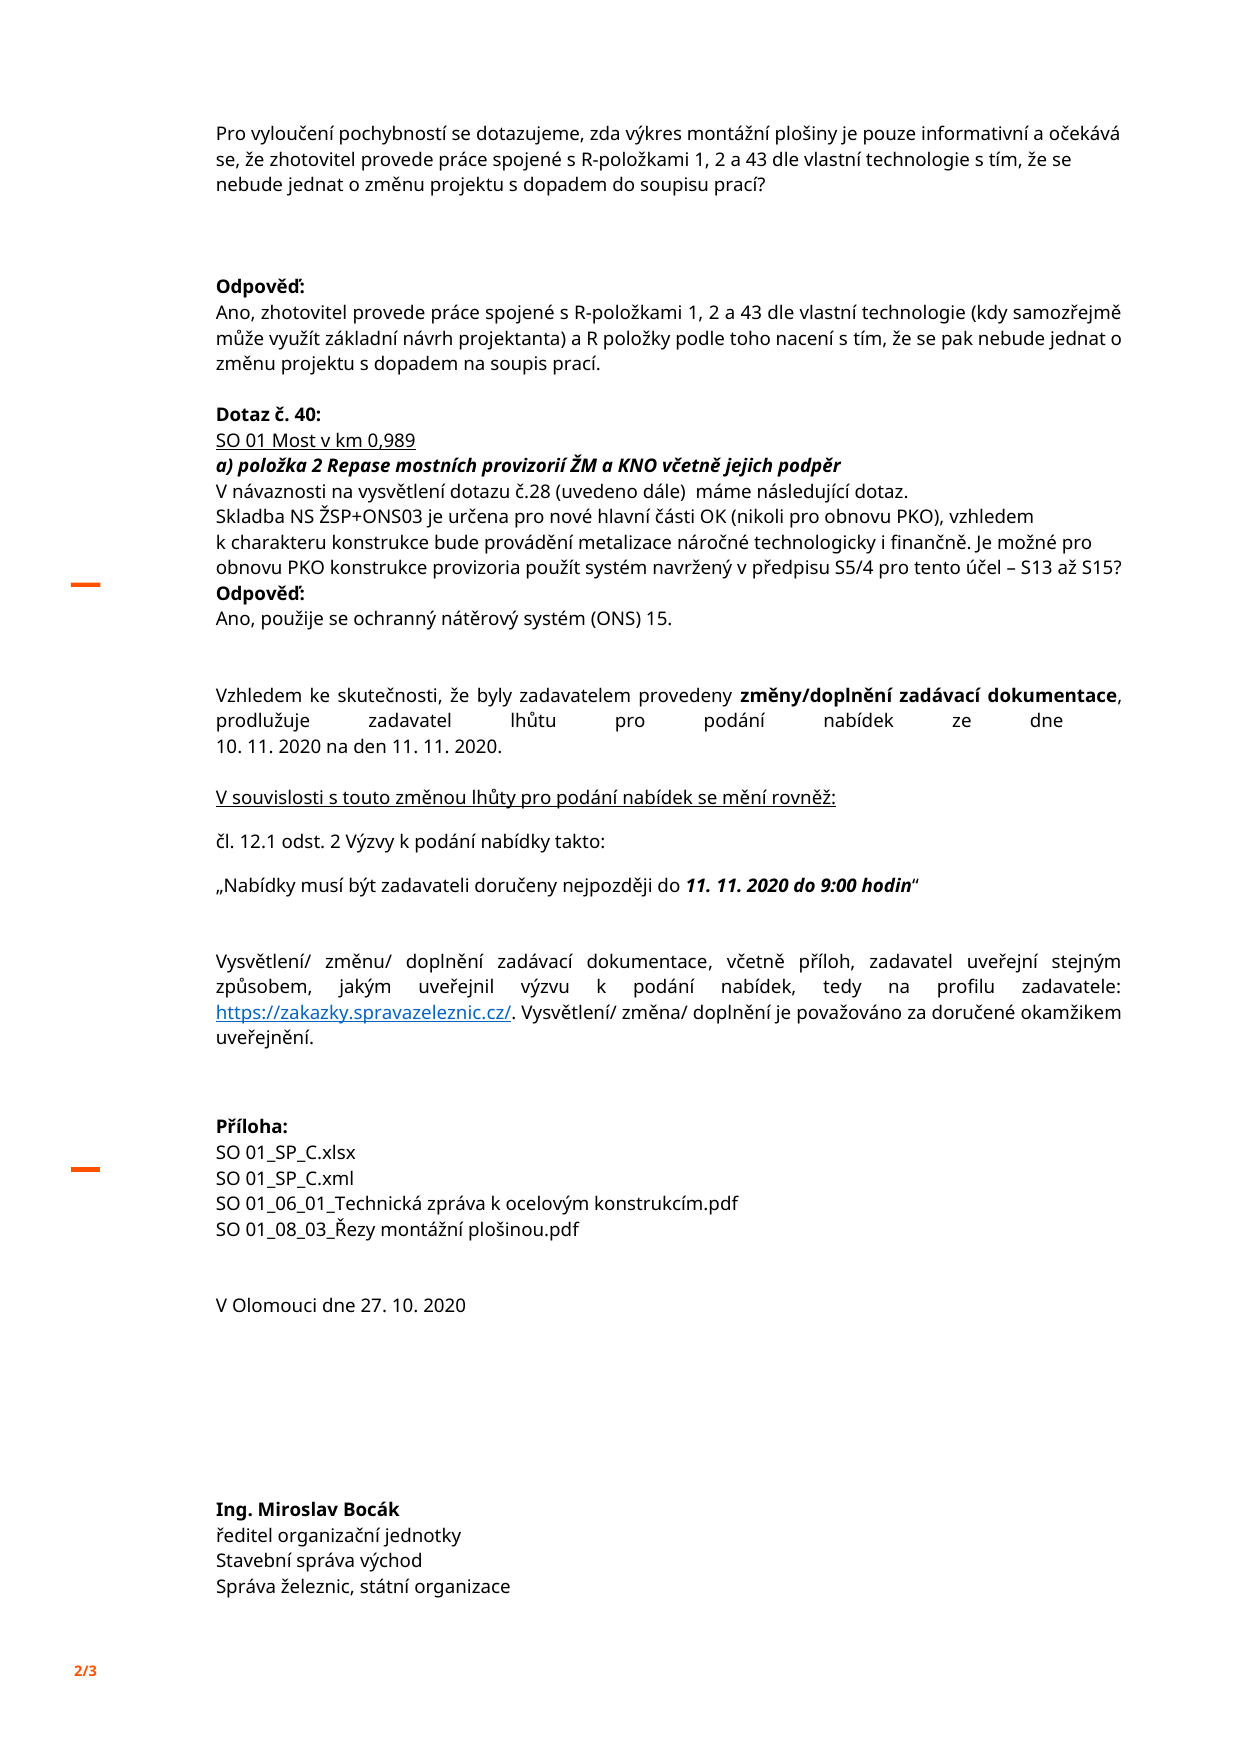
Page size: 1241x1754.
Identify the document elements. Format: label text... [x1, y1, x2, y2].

text SO 01_SP_C.xml [216, 1165, 1122, 1190]
text Dotaz č. 40: [216, 401, 1122, 427]
text čl. 12.1 odst. 2 Výzvy k podání nabídky takto: [216, 828, 1122, 854]
text SO 01 Most v km 0,989 [216, 427, 1122, 452]
text Vysvětlení/ změnu/ doplnění zadávací dokumentace, včetně příloh, zadavatel uveřejní stejným způsobem, jakým uveřejnil výzvu k podání nabídek, tedy na profilu zadavatele: https://zakazky.spravazeleznic.cz/. Vysvětlení/ změna/ doplnění je považováno za doručené okamžikem uveřejnění. [216, 948, 1122, 1050]
text Ing. Miroslav Bocák [216, 1497, 1122, 1522]
text Ano, použije se ochranný nátěrový systém (ONS) 15. [216, 606, 1122, 631]
text V Olomouci dne 27. 10. 2020 [216, 1292, 1122, 1318]
text Skladba NS ŽSP+ONS03 je určena pro nové hlavní části OK (nikoli pro obnovu PKO), vzhledem k charakteru konstrukce bude provádění metalizace náročné technologicky i finančně. Je možné pro obnovu PKO konstrukce provizoria použít systém navržený v předpisu S5/4 pro tento účel – S13 až S15? [216, 503, 1122, 580]
text Odpověď: [216, 580, 1122, 606]
text a) položka 2 Repase mostních provizorií ŽM a KNO včetně jejich podpěr [216, 452, 1122, 478]
text Pro vyloučení pochybností se dotazujeme, zda výkres montážní plošiny je pouze informativní a očekává se, že zhotovitel provede práce spojené s R-položkami 1, 2 a 43 dle vlastní technologie s tím, že se nebude jednat o změnu projektu s dopadem do soupisu prací? [216, 121, 1122, 197]
text V návaznosti na vysvětlení dotazu č.28 (uvedeno dále) máme následující dotaz. [216, 478, 1122, 503]
text SO 01_06_01_Technická zpráva k ocelovým konstrukcím.pdf [216, 1190, 1122, 1216]
text Vzhledem ke skutečnosti, že byly zadavatelem provedeny změny/doplnění zadávací dokumentace, prodlužuje zadavatel lhůtu pro podání nabídek ze dne 10. 11. 2020 na den 11. 11. 2020. [216, 682, 1122, 759]
text Odpověď: [216, 197, 1122, 299]
text V souvislosti s touto změnou lhůty pro podání nabídek se mění rovněž: [216, 784, 1122, 810]
text ředitel organizační jednotky [216, 1522, 1122, 1548]
text Správa železnic, státní organizace [216, 1573, 1122, 1599]
text SO 01_SP_C.xlsx [216, 1139, 1122, 1165]
text „Nabídky musí být zadavateli doručeny nejpozději do 11. 11. 2020 do 9:00 hodin“ [216, 872, 1122, 898]
text Ano, zhotovitel provede práce spojené s R-položkami 1, 2 a 43 dle vlastní technologie (kdy samozřejmě může využít základní návrh projektanta) a R položky podle toho nacení s tím, že se pak nebude jednat o změnu projektu s dopadem na soupis prací. [216, 299, 1122, 376]
text Stavební správa východ [216, 1548, 1122, 1573]
text Příloha: [216, 1114, 1122, 1139]
text SO 01_08_03_Řezy montážní plošinou.pdf [216, 1216, 1122, 1241]
